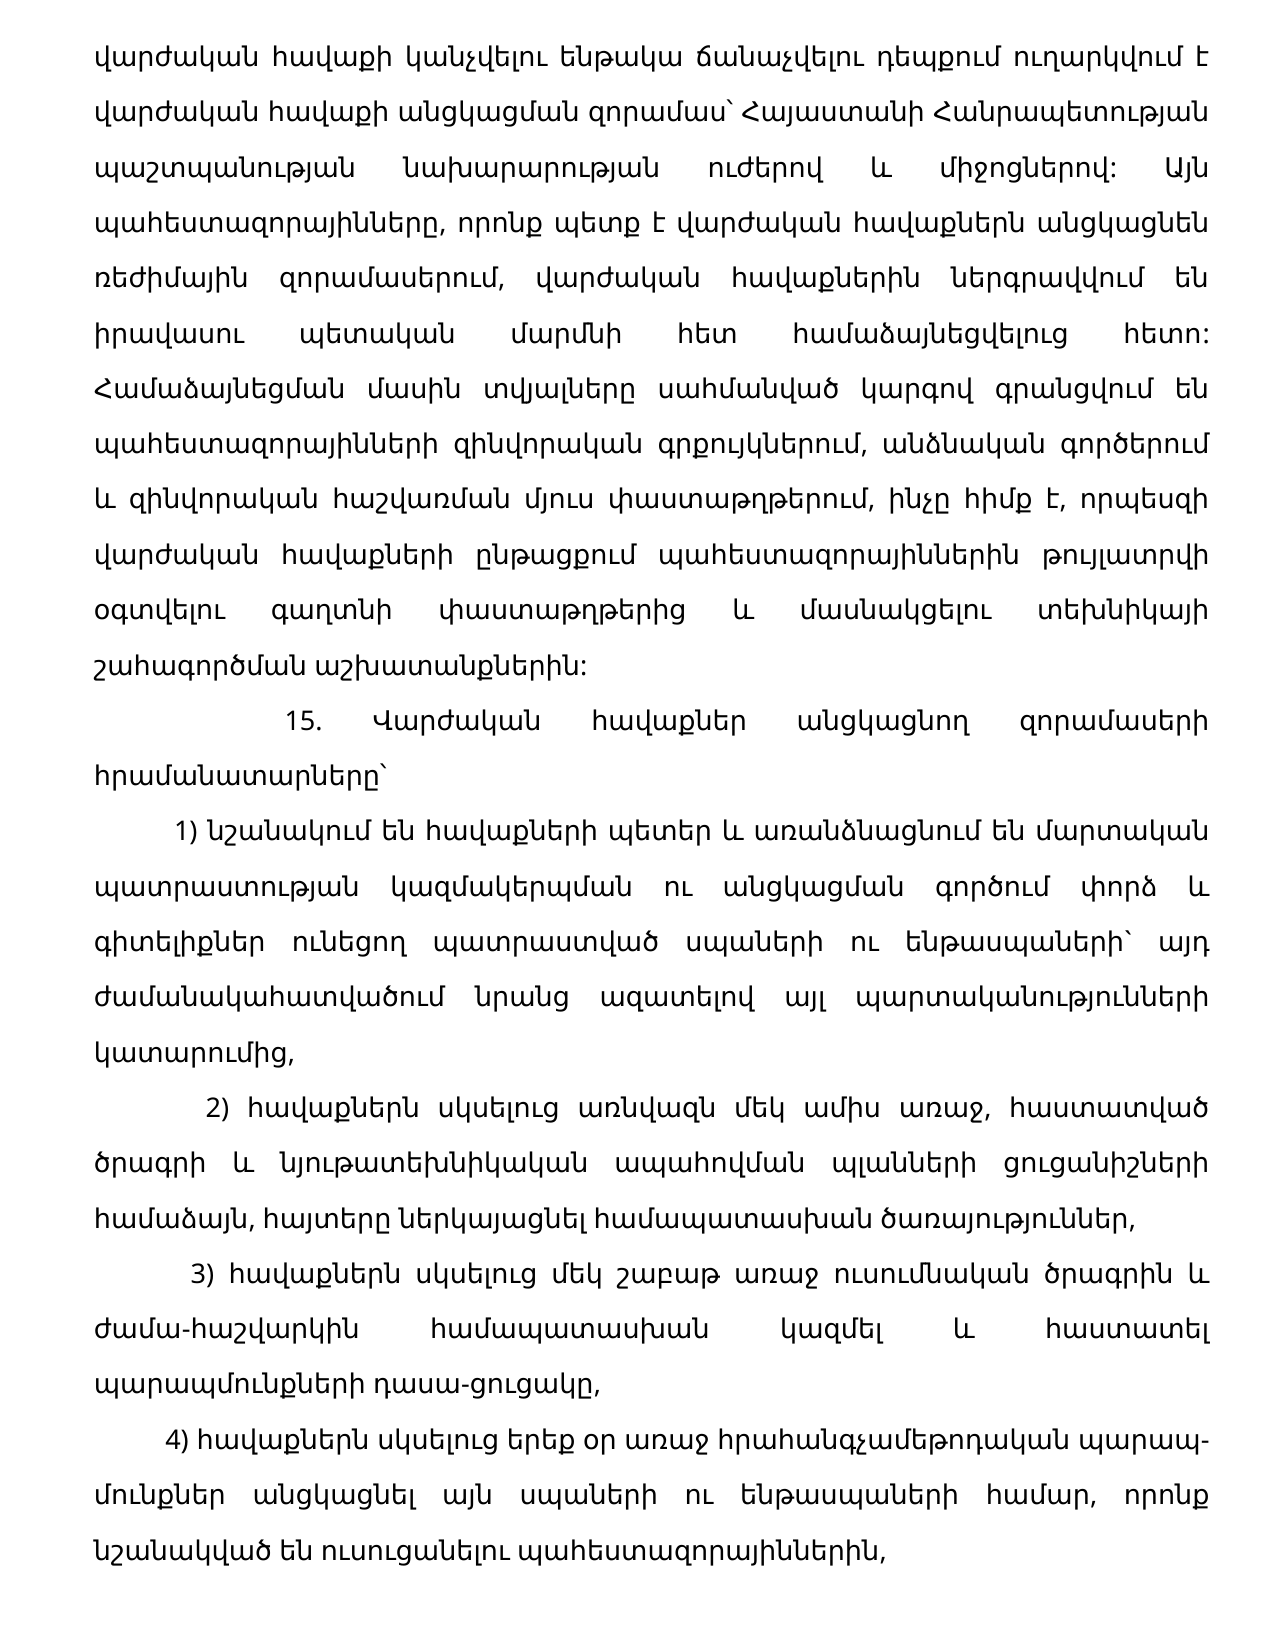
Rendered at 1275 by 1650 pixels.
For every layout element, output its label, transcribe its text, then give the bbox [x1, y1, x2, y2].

text 2) հավաքներն սկսելուց առնվազն մեկ ամիս առաջ, հաստատված ծրագրի և նյութատեխնիկական ապահովման պլանների ցուցանիշների համաձայն, հայտերը ներկայացնել համապատասխան ծառայություններ, [94, 1088, 1209, 1236]
text 1) նշանակում են հավաքների պետեր և առանձնացնում են մարտական պատրաստության կազմակերպման ու անցկացման գործում փորձ և գիտելիքներ ունեցող պատրաստված սպաների ու ենթասպաների` այդ ժամանակահատվածում նրանց ազատելով այլ պարտականությունների կատարումից, [94, 812, 1209, 1070]
text 15. Վարժական հավաքներ անցկացնող զորամասերի հրամանատարները՝ [94, 701, 1209, 793]
text 3) հավաքներն սկսելուց մեկ շաբաթ առաջ ուսումնական ծրագրին և ժամա-հաշվարկին համապատասխան կազմել և հաստատել պարապմունքների դասա-ցուցակը, [94, 1254, 1209, 1402]
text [94, 37, 1209, 683]
text 4) հավաքներն սկսելուց երեք օր առաջ հրահանգչամեթոդական պարապ-մունքներ անցկացնել այն սպաների ու ենթասպաների համար, որոնք նշանակված են ուսուցանելու պահեստազորայիններին, [94, 1420, 1209, 1568]
